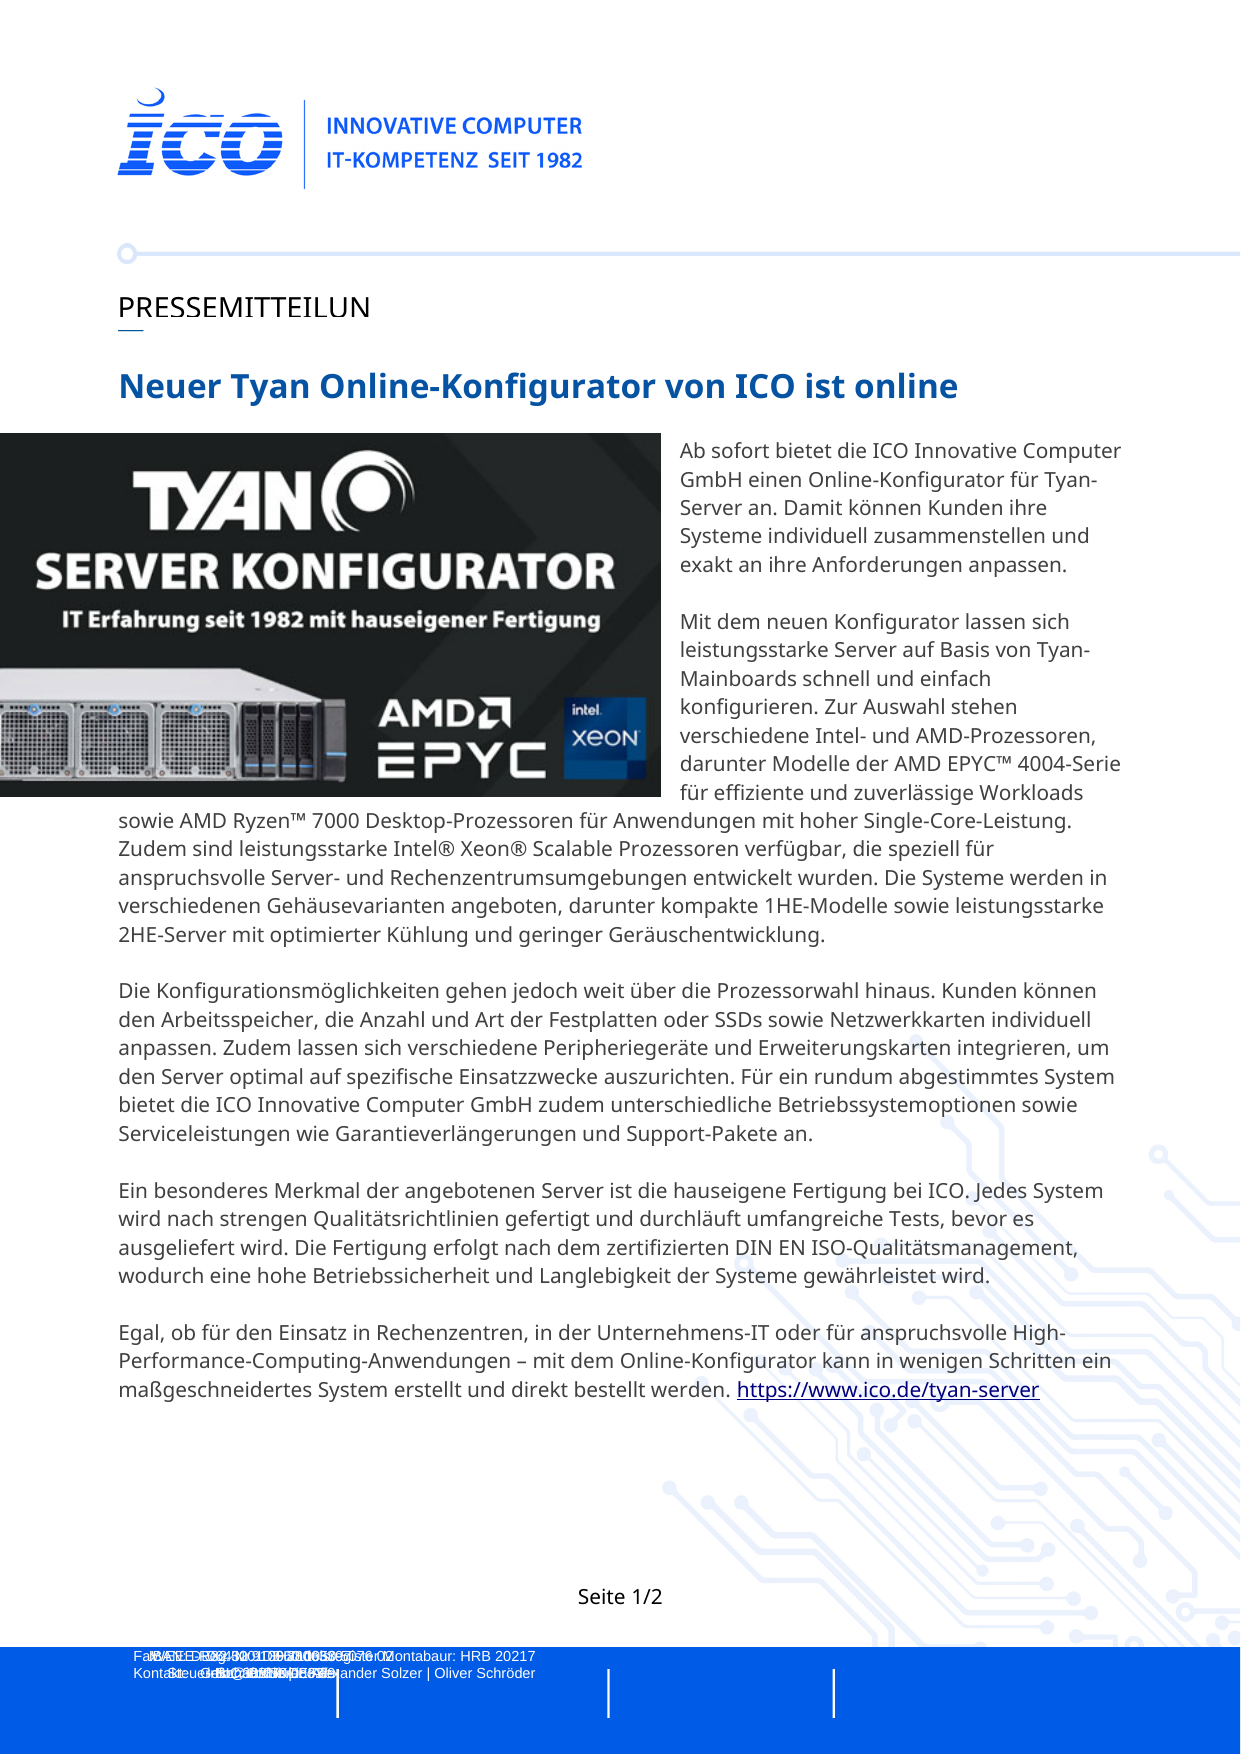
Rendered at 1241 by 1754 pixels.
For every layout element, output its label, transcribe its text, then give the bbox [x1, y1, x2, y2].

text Ab sofort bietet die ICO Innovative Computer GmbH einen Online-Konfigurator für Tyan-Server an. Damit können Kunden ihre Systeme individuell zusammenstellen und exakt an ihre Anforderungen anpassen. [661, 436, 1122, 578]
picture [0, 433, 661, 797]
text Egal, ob für den Einsatz in Rechenzentren, in der Unternehmens-IT oder für anspruchsvolle High-Performance-Computing-Anwendungen – mit dem Online-Konfigurator kann in wenigen Schritten ein maßgeschneidertes System erstellt und direkt bestellt werden. https://www.ico.de/tyan-server [118, 1318, 1122, 1403]
text Ein besonderes Merkmal der angebotenen Server ist die hauseigene Fertigung bei ICO. Jedes System wird nach strengen Qualitätsrichtlinien gefertigt und durchläuft umfangreiche Tests, bevor es ausgeliefert wird. Die Fertigung erfolgt nach dem zertifizierten DIN EN ISO-Qualitätsmanagement, wodurch eine hohe Betriebssicherheit und Langlebigkeit der Systeme gewährleistet wird. [118, 1176, 1122, 1289]
picture [0, 1033, 1241, 1754]
text Neuer Tyan Online-Konfigurator von ICO ist online [118, 362, 1122, 408]
text Mit dem neuen Konfigurator lassen sich leistungsstarke Server auf Basis von Tyan-Mainboards schnell und einfach konfigurieren. Zur Auswahl stehen verschiedene Intel- und AMD-Prozessoren, darunter Modelle der AMD EPYC™ 4004-Serie für effiziente und zuverlässige Workloads sowie AMD Ryzen™ 7000 Desktop-Prozessoren für Anwendungen mit hoher Single-Core-Leistung. Zudem sind leistungsstarke Intel® Xeon® Scalable Prozessoren verfügbar, die speziell für anspruchsvolle Server- und Rechenzentrumsumgebungen entwickelt wurden. Die Systeme werden in verschiedenen Gehäusevarianten angeboten, darunter kompakte 1HE-Modelle sowie leistungsstarke 2HE-Server mit optimierter Kühlung und geringer Geräuschentwicklung. [118, 607, 1122, 948]
picture [117, 87, 601, 190]
text Die Konfigurationsmöglichkeiten gehen jedoch weit über die Prozessorwahl hinaus. Kunden können den Arbeitsspeicher, die Anzahl und Art der Festplatten oder SSDs sowie Netzwerkkarten individuell anpassen. Zudem lassen sich verschiedene Peripheriegeräte und Erweiterungskarten integrieren, um den Server optimal auf spezifische Einsatzzwecke auszurichten. Für ein rundum abgestimmtes System bietet die ICO Innovative Computer GmbH zudem unterschiedliche Betriebssystemoptionen sowie Serviceleistungen wie Garantieverlängerungen und Support-Pakete an. [118, 977, 1122, 1147]
picture [111, 243, 1241, 264]
